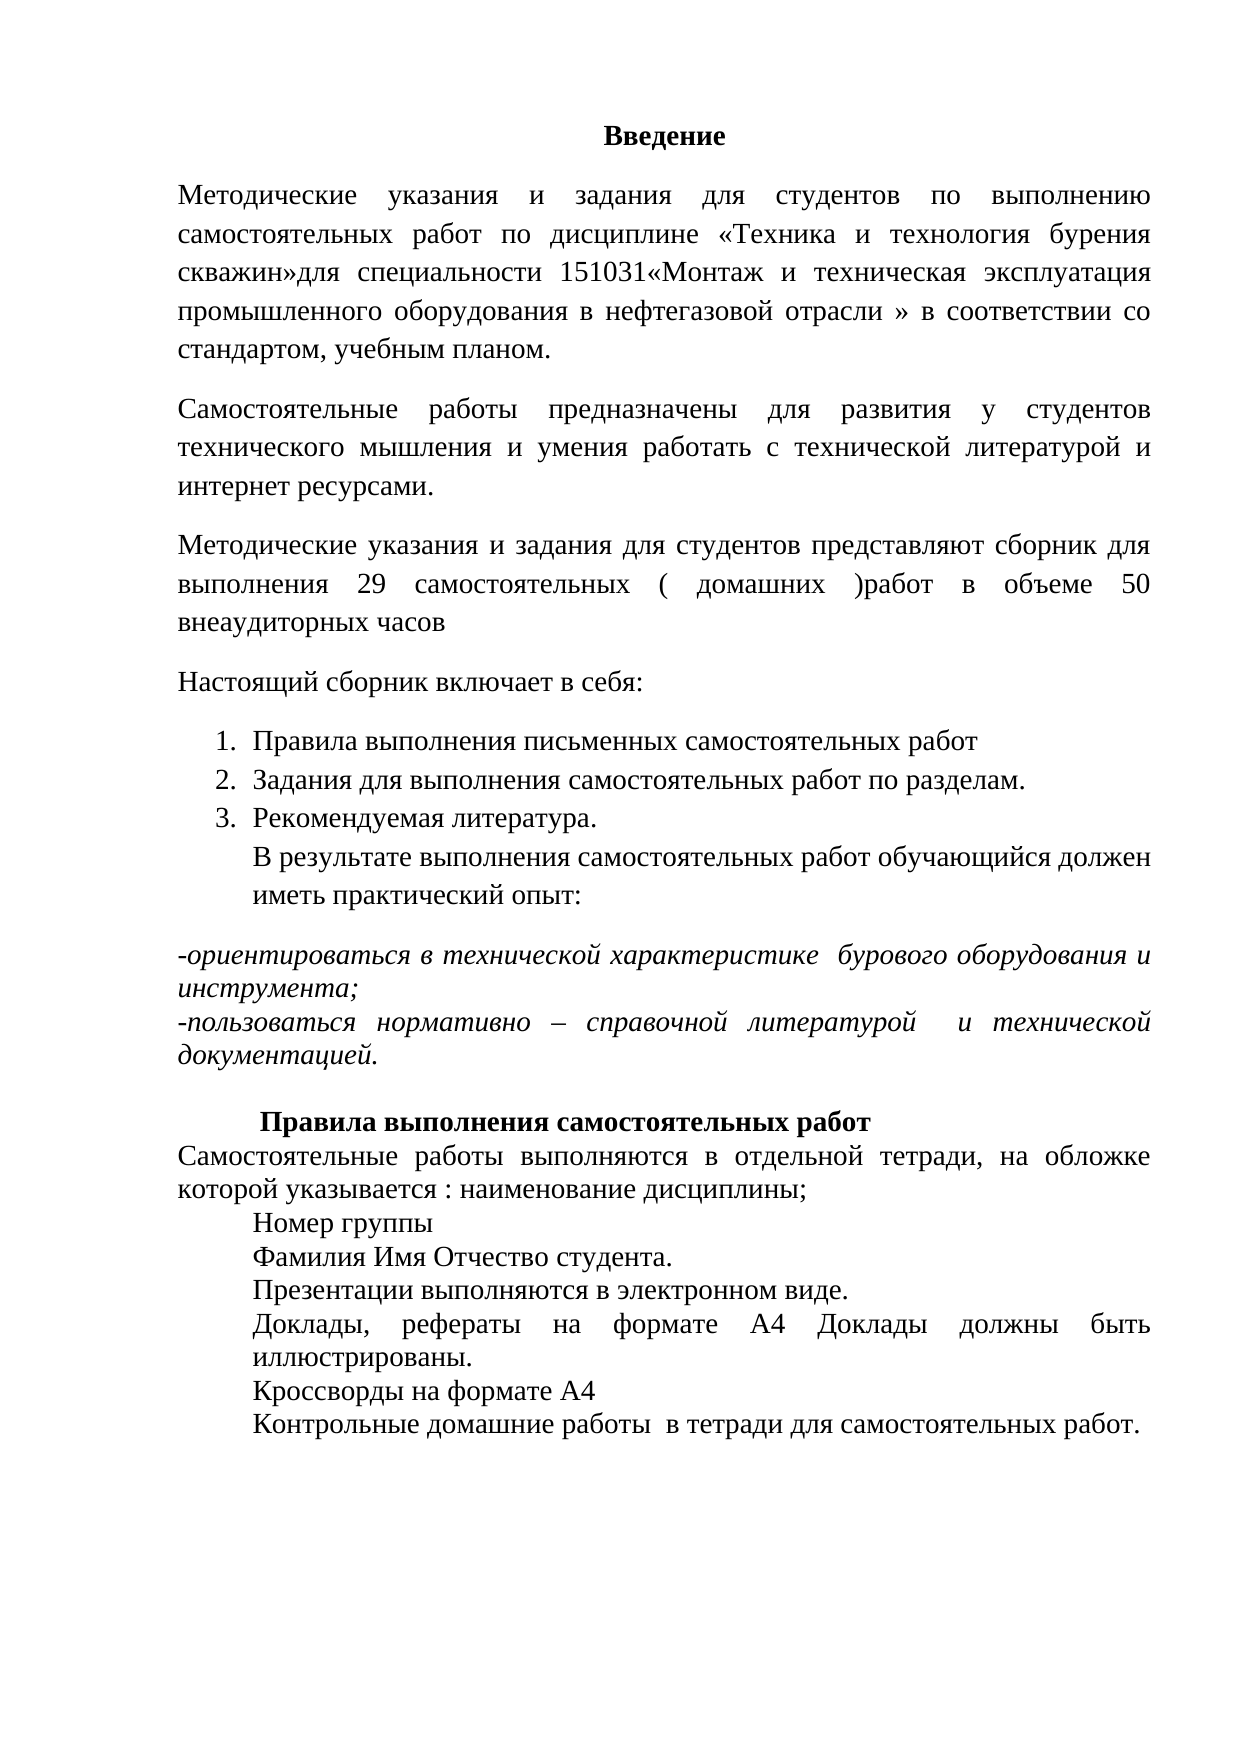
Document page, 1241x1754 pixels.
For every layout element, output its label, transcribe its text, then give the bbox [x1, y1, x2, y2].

list Фамилия Имя Отчество студента. [252, 1239, 1152, 1272]
list Кроссворды на формате А4 [252, 1373, 1152, 1406]
list Презентации выполняются в электронном виде. [252, 1272, 1152, 1306]
text Методические указания и задания для студентов представляют сборник для выполнения 29 самостоятельных ( домашних )работ в объеме 50 внеаудиторных часов [177, 527, 1152, 638]
text Методические указания и задания для студентов по выполнению самостоятельных работ по дисциплине «Техника и технология бурения скважин»для специальности 151031«Монтаж и техническая эксплуатация промышленного оборудования в нефтегазовой отрасли » в соответствии со стандартом, учебным планом. [177, 177, 1152, 365]
list Правила выполнения самостоятельных работ [252, 1104, 1152, 1138]
list Номер группы [252, 1205, 1152, 1239]
list Задания для выполнения самостоятельных работ по разделам. [215, 762, 1152, 795]
text Введение [177, 118, 1152, 152]
list Контрольные домашние работы в тетради для самостоятельных работ. [252, 1406, 1152, 1440]
list Рекомендуемая литература. [215, 800, 1152, 834]
list В результате выполнения самостоятельных работ обучающийся должен иметь практический опыт: [252, 839, 1152, 911]
text -пользоваться нормативно – справочной литературой и технической документацией. [177, 1004, 1152, 1071]
text Самостоятельные работы предназначены для развития у студентов технического мышления и умения работать с технической литературой и интернет ресурсами. [177, 391, 1152, 502]
text -ориентироваться в технической характеристике бурового оборудования и инструмента; [177, 937, 1152, 1004]
text Настоящий сборник включает в себя: [177, 664, 1152, 697]
list Доклады, рефераты на формате А4 Доклады должны быть иллюстрированы. [252, 1306, 1152, 1373]
list Правила выполнения письменных самостоятельных работ [215, 723, 1152, 757]
text Самостоятельные работы выполняются в отдельной тетради, на обложке которой указывается : наименование дисциплины; [177, 1138, 1152, 1205]
